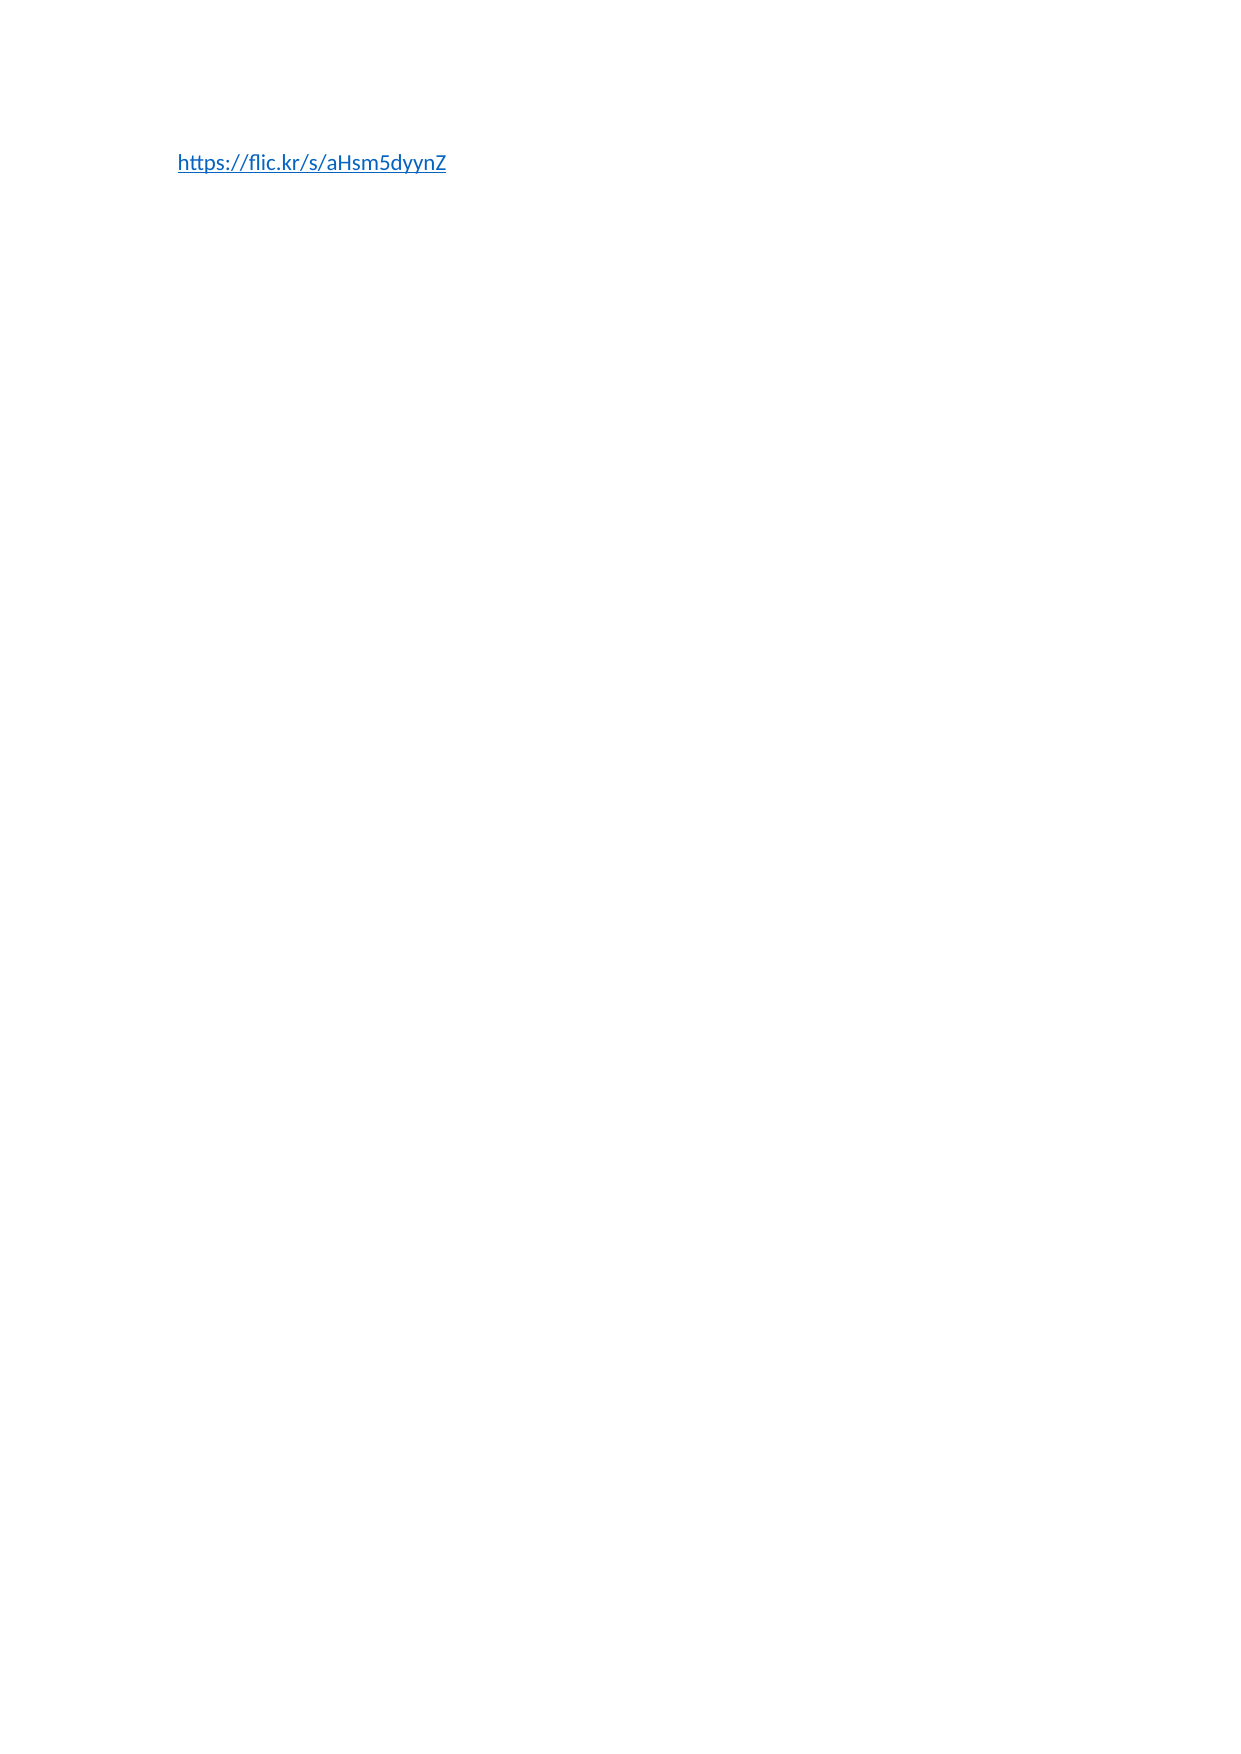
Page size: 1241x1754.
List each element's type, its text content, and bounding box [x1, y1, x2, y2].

text https://flic.kr/s/aHsm5dyynZ [177, 148, 1063, 176]
